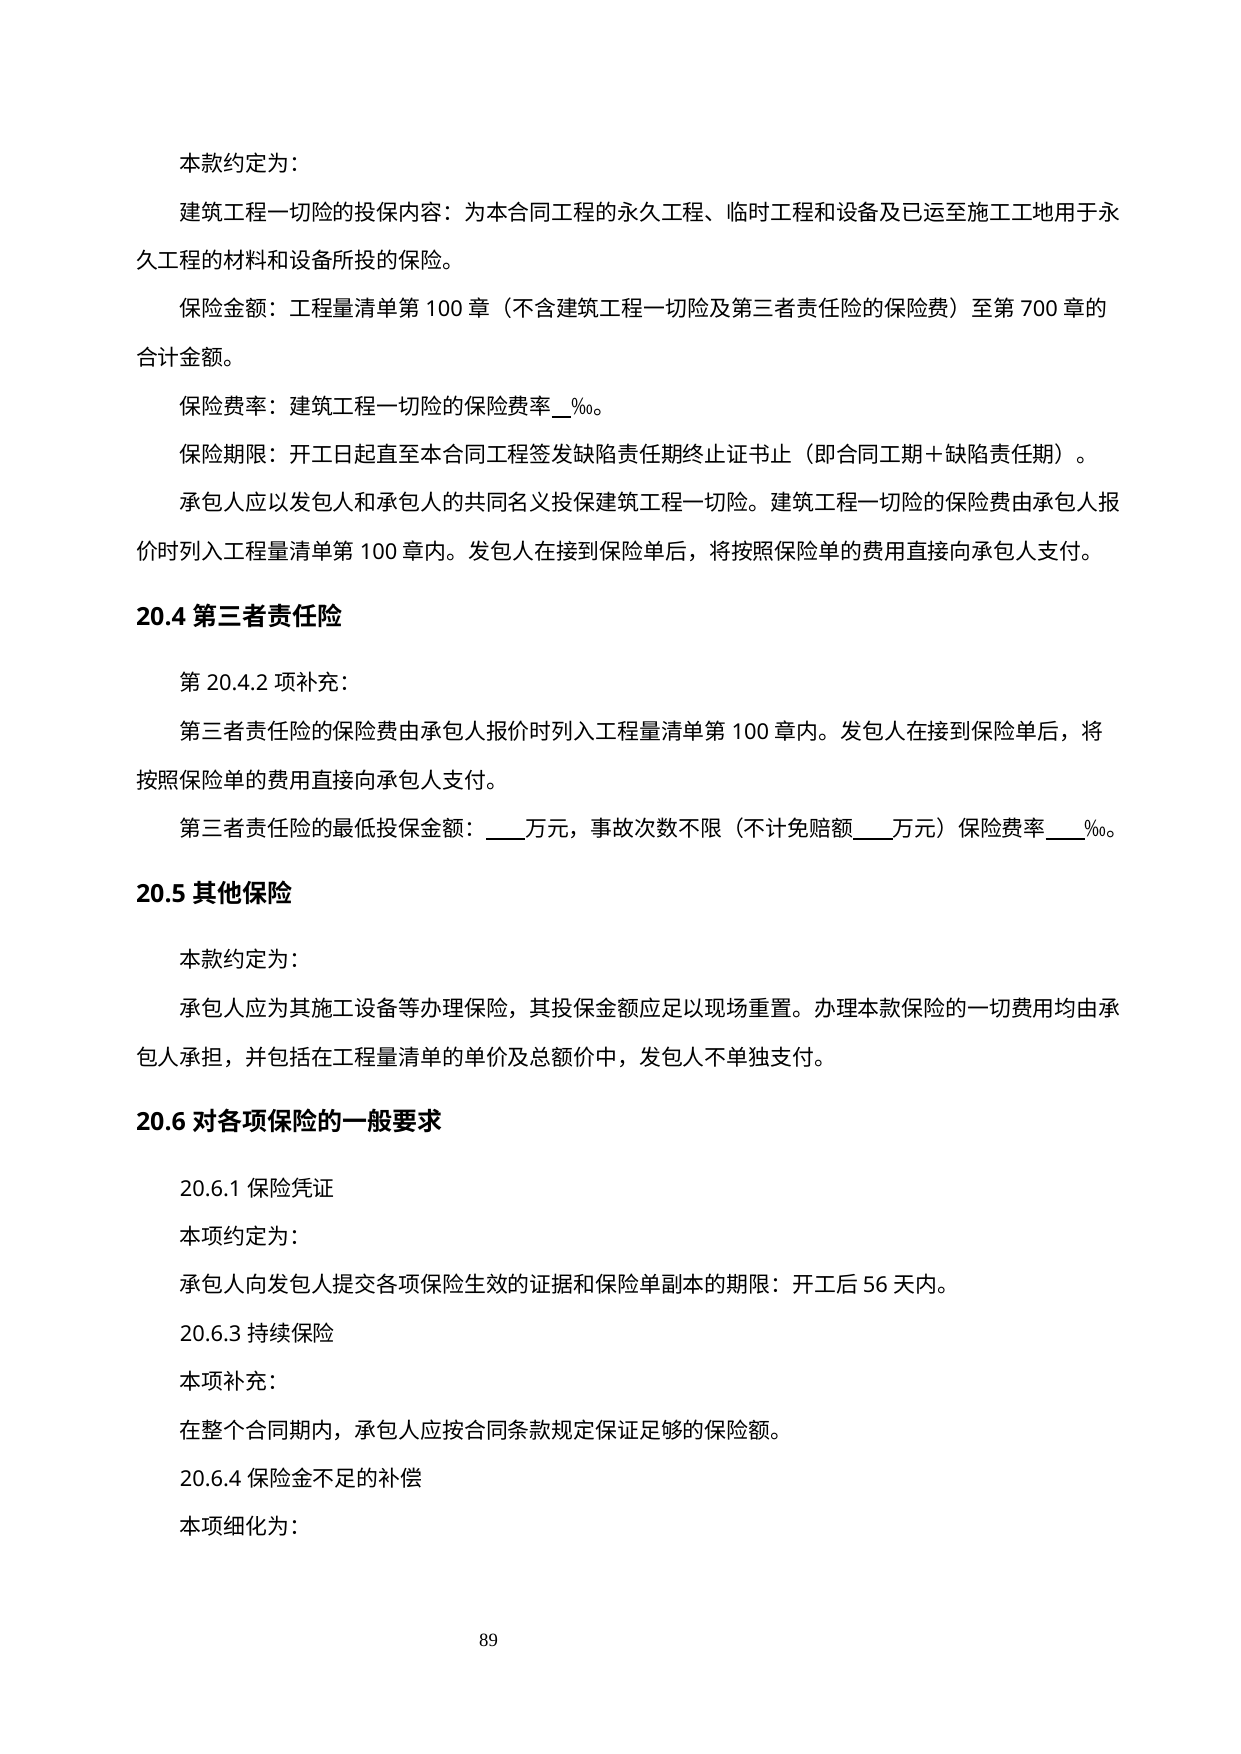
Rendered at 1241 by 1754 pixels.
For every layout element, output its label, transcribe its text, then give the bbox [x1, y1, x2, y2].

text 本项约定为： [136, 1219, 1122, 1251]
subtitle 20.4 第三者责任险 [136, 582, 1122, 647]
text 承包人应为其施工设备等办理保险，其投保金额应足以现场重置。办理本款保险的一切费用均由承包人承担，并包括在工程量清单的单价及总额价中，发包人不单独支付。 [136, 990, 1122, 1072]
subtitle 20.5 其他保险 [136, 859, 1122, 924]
text 在整个合同期内，承包人应按合同条款规定保证足够的保险额。 [136, 1412, 1122, 1445]
text 本款约定为： [136, 146, 1122, 178]
text 20.6.1 保险凭证 [136, 1171, 1122, 1203]
text 20.6.3 持续保险 [136, 1316, 1122, 1348]
text 本项细化为： [136, 1509, 1122, 1541]
subtitle 20.6 对各项保险的一般要求 [136, 1087, 1122, 1152]
text 本款约定为： [136, 942, 1122, 974]
text 保险费率：建筑工程一切险的保险费率 ‰。 [136, 388, 1122, 421]
text 第 20.4.2 项补充： [136, 665, 1122, 698]
text 第三者责任险的最低投保金额： 万元，事故次数不限（不计免赔额 万元）保险费率 ‰。 [136, 811, 1122, 843]
text 第三者责任险的保险费由承包人报价时列入工程量清单第 100 章内。发包人在接到保险单后，将按照保险单的费用直接向承包人支付。 [136, 713, 1122, 795]
text 本项补充： [136, 1364, 1122, 1396]
text 保险金额：工程量清单第 100 章（不含建筑工程一切险及第三者责任险的保险费）至第 700 章的合计金额。 [136, 291, 1122, 372]
text 承包人应以发包人和承包人的共同名义投保建筑工程一切险。建筑工程一切险的保险费由承包人报价时列入工程量清单第 100 章内。发包人在接到保险单后，将按照保险单的费用直接向承包人支付。 [136, 485, 1122, 566]
text 承包人向发包人提交各项保险生效的证据和保险单副本的期限：开工后 56 天内。 [136, 1267, 1122, 1300]
text 20.6.4 保险金不足的补偿 [136, 1461, 1122, 1493]
text 保险期限：开工日起直至本合同工程签发缺陷责任期终止证书止（即合同工期＋缺陷责任期）。 [136, 437, 1122, 469]
text 建筑工程一切险的投保内容：为本合同工程的永久工程、临时工程和设备及已运至施工工地用于永久工程的材料和设备所投的保险。 [136, 194, 1122, 275]
